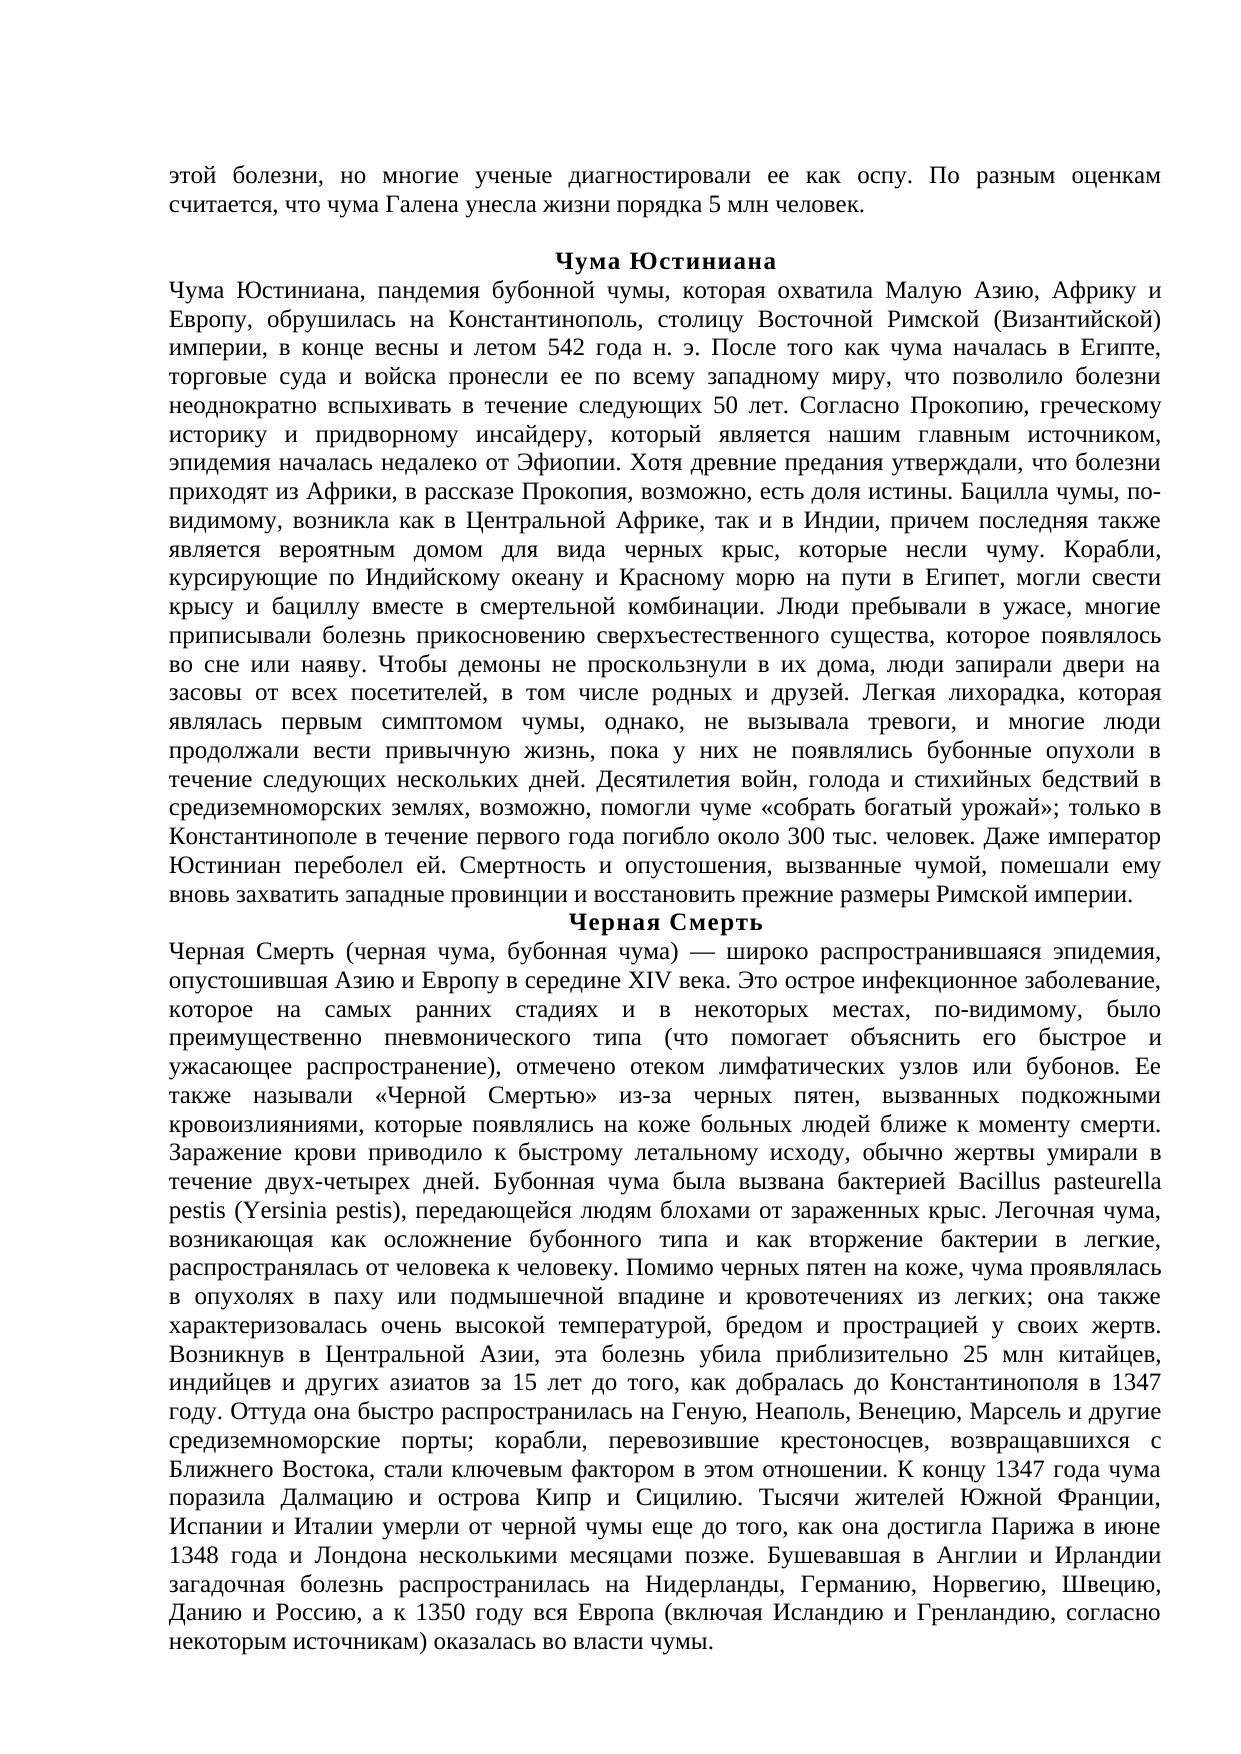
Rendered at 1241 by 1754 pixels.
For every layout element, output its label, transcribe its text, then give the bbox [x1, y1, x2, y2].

list Черная Смерть [169, 907, 1162, 936]
text Чума Юстиниана, пандемия бубонной чумы, которая охватила Малую Азию, Африку и Европу, обрушилась на Константинополь, столицу Восточной Римской (Византийской) империи, в конце весны и летом 542 года н. э. После того как чума началась в Египте, торговые суда и войска пронесли ее по всему западному миру, что позволило болезни неоднократно вспыхивать в течение следующих 50 лет. Согласно Прокопию, греческому историку и придворному инсайдеру, который является нашим главным источником, эпидемия началась недалеко от Эфиопии. Хотя древние предания утверждали, что болезни приходят из Африки, в рассказе Прокопия, возможно, есть доля истины. Бацилла чумы, по-видимому, возникла как в Центральной Африке, так и в Индии, причем последняя также является вероятным домом для вида черных крыс, которые несли чуму. Корабли, курсирующие по Индийскому океану и Красному морю на пути в Египет, могли свести крысу и бациллу вместе в смертельной комбинации. Люди пребывали в ужасе, многие приписывали болезнь прикосновению сверхъестественного существа, которое появлялось во сне или наяву. Чтобы демоны не проскользнули в их дома, люди запирали двери на засовы от всех посетителей, в том числе родных и друзей. Легкая лихорадка, которая являлась первым симптомом чумы, однако, не вызывала тревоги, и многие люди продолжали вести привычную жизнь, пока у них не появлялись бубонные опухоли в течение следующих нескольких дней. Десятилетия войн, голода и стихийных бедствий в средиземноморских землях, возможно, помогли чуме «собрать богатый урожай»; только в Константинополе в течение первого года погибло около 300 тыс. человек. Даже император Юстиниан переболел ей. Смертность и опустошения, вызванные чумой, помешали ему вновь захватить западные провинции и восстановить прежние размеры Римской империи. [169, 275, 1162, 907]
text Черная Смерть (черная чума, бубонная чума) — широко распространившаяся эпидемия, опустошившая Азию и Европу в середине XIV века. Это острое инфекционное заболевание, которое на самых ранних стадиях и в некоторых местах, по-видимому, было преимущественно пневмонического типа (что помогает объяснить его быстрое и ужасающее распространение), отмечено отеком лимфатических узлов или бубонов. Ее также называли «Черной Смертью» из-за черных пятен, вызванных подкожными кровоизлияниями, которые появлялись на коже больных людей ближе к моменту смерти. Заражение крови приводило к быстрому летальному исходу, обычно жертвы умирали в течение двух-четырех дней. Бубонная чума была вызвана бактерией Bacillus pasteurella pestis (Yersinia pestis), передающейся людям блохами от зараженных крыс. Легочная чума, возникающая как осложнение бубонного типа и как вторжение бактерии в легкие, распространялась от человека к человеку. Помимо черных пятен на коже, чума проявлялась в опухолях в паху или подмышечной впадине и кровотечениях из легких; она также характеризовалась очень высокой температурой, бредом и прострацией у своих жертв. Возникнув в Центральной Азии, эта болезнь убила приблизительно 25 млн китайцев, индийцев и других азиатов за 15 лет до того, как добралась до Константинополя в 1347 году. Оттуда она быстро распространилась на Геную, Неаполь, Венецию, Марсель и другие средиземноморские порты; корабли, перевозившие крестоносцев, возвращавшихся с Ближнего Востока, стали ключевым фактором в этом отношении. К концу 1347 года чума поразила Далмацию и острова Кипр и Сицилию. Тысячи жителей Южной Франции, Испании и Италии умерли от черной чумы еще до того, как она достигла Парижа в июне 1348 года и Лондона несколькими месяцами позже. Бушевавшая в Англии и Ирландии загадочная болезнь распространилась на Нидерланды, Германию, Норвегию, Швецию, Данию и Россию, а к 1350 году вся Европа (включая Исландию и Гренландию, согласно некоторым источникам) оказалась во власти чумы. [169, 936, 1162, 1655]
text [169, 160, 1162, 217]
list Чума Юстиниана [169, 246, 1162, 275]
